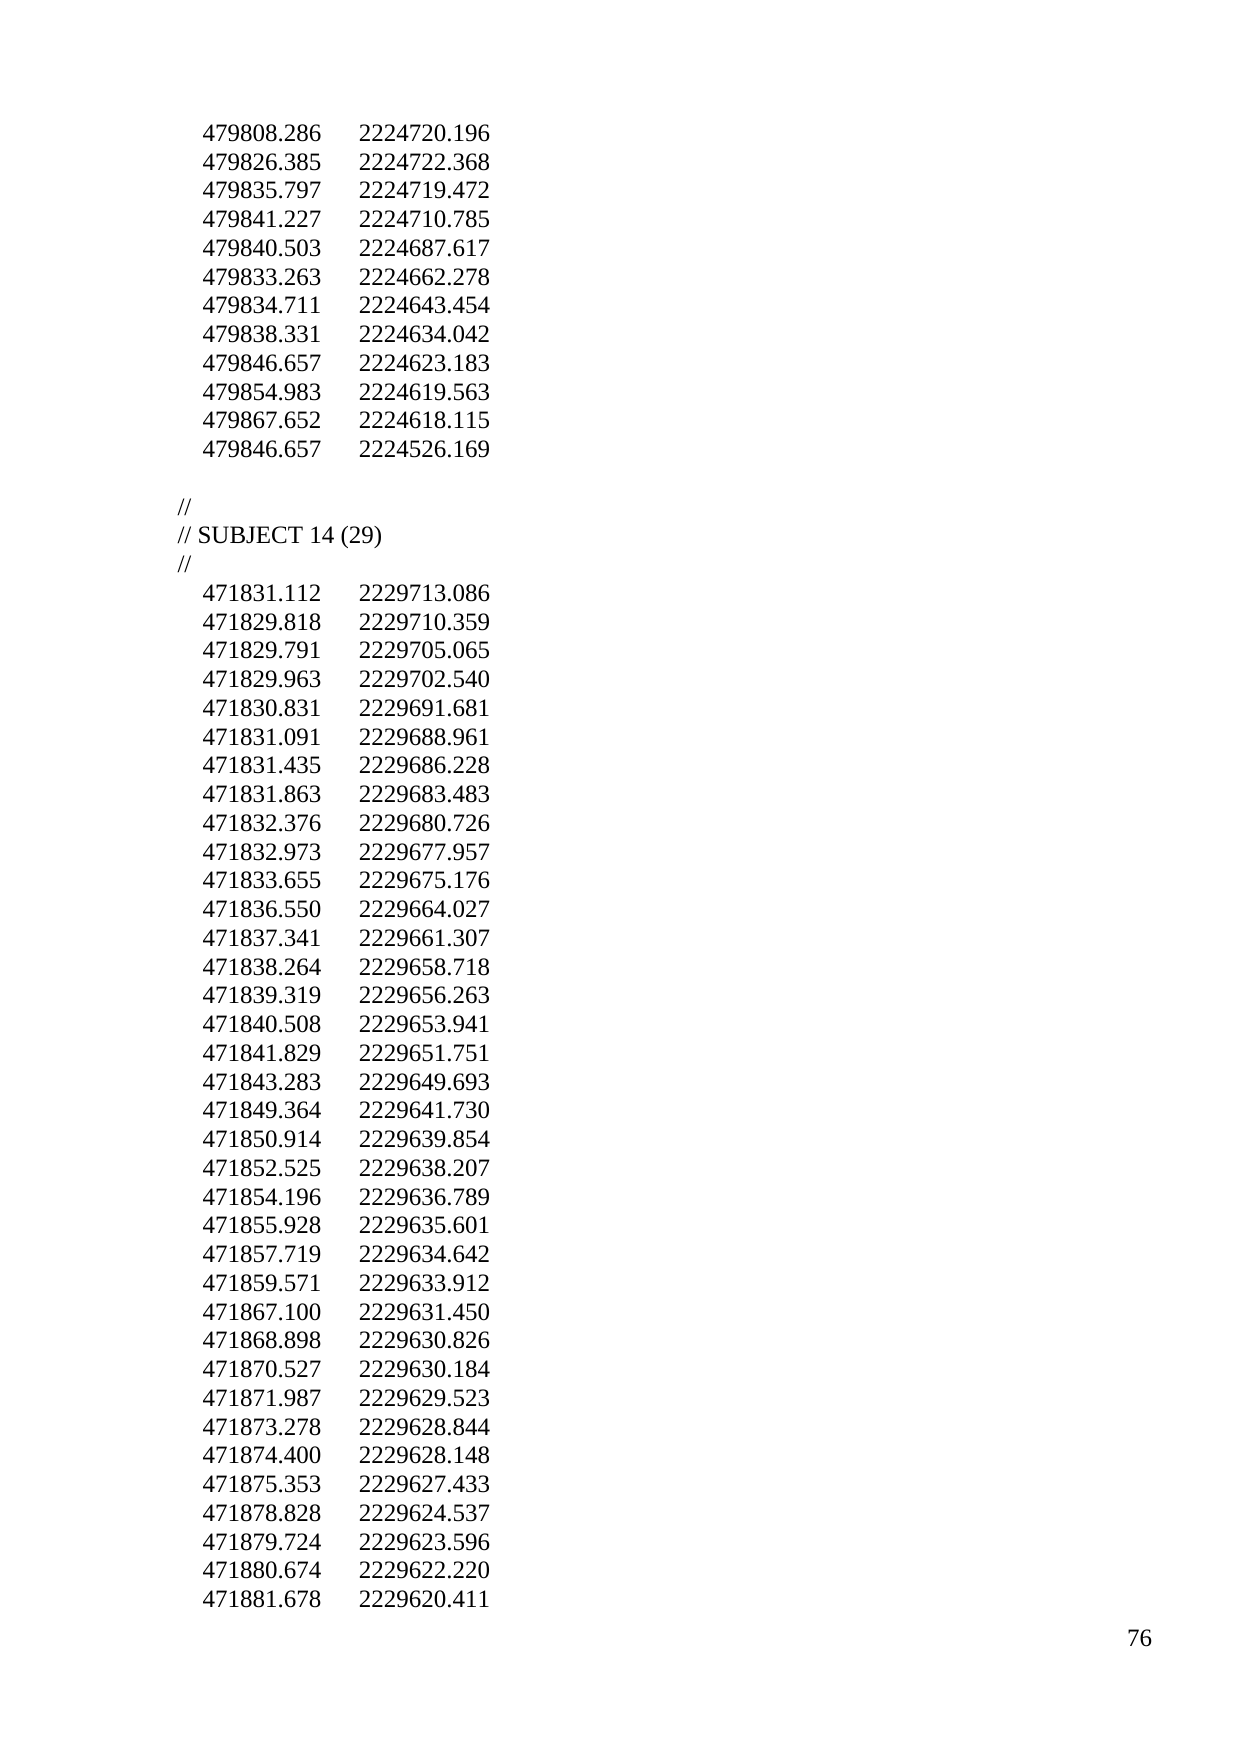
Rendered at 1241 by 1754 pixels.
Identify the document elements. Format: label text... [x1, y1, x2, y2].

text 471832.376 2229680.726 [177, 808, 1152, 837]
text 471841.829 2229651.751 [177, 1038, 1152, 1067]
text 471852.525 2229638.207 [177, 1153, 1152, 1182]
text 479833.263 2224662.278 [177, 262, 1152, 291]
text 471829.963 2229702.540 [177, 664, 1152, 693]
text 471873.278 2229628.844 [177, 1412, 1152, 1441]
text 471850.914 2229639.854 [177, 1124, 1152, 1153]
text 471838.264 2229658.718 [177, 952, 1152, 981]
text // [177, 492, 1152, 521]
text // [177, 549, 1152, 578]
text 479834.711 2224643.454 [177, 291, 1152, 319]
text 471832.973 2229677.957 [177, 837, 1152, 866]
text 471829.818 2229710.359 [177, 607, 1152, 636]
text 471840.508 2229653.941 [177, 1009, 1152, 1038]
text // SUBJECT 14 (29) [177, 521, 1152, 549]
text 471831.863 2229683.483 [177, 779, 1152, 808]
text 479846.657 2224526.169 [177, 434, 1152, 463]
text 471837.341 2229661.307 [177, 923, 1152, 952]
text 471879.724 2229623.596 [177, 1527, 1152, 1556]
text 471878.828 2229624.537 [177, 1498, 1152, 1527]
text 471831.091 2229688.961 [177, 722, 1152, 751]
text 471829.791 2229705.065 [177, 636, 1152, 664]
text 479854.983 2224619.563 [177, 377, 1152, 406]
text 479841.227 2224710.785 [177, 204, 1152, 233]
text 479838.331 2224634.042 [177, 319, 1152, 348]
text 471881.678 2229620.411 [177, 1584, 1152, 1613]
text 479808.286 2224720.196 [177, 118, 1152, 147]
text 471831.435 2229686.228 [177, 751, 1152, 779]
text 471849.364 2229641.730 [177, 1096, 1152, 1124]
text 471839.319 2229656.263 [177, 981, 1152, 1009]
text 471867.100 2229631.450 [177, 1297, 1152, 1326]
text 471880.674 2229622.220 [177, 1556, 1152, 1584]
text 479846.657 2224623.183 [177, 348, 1152, 377]
text 471875.353 2229627.433 [177, 1469, 1152, 1498]
text 471857.719 2229634.642 [177, 1239, 1152, 1268]
text 471830.831 2229691.681 [177, 693, 1152, 722]
text 479835.797 2224719.472 [177, 176, 1152, 204]
text 471833.655 2229675.176 [177, 866, 1152, 894]
text 471868.898 2229630.826 [177, 1326, 1152, 1354]
text 471854.196 2229636.789 [177, 1182, 1152, 1211]
text 479840.503 2224687.617 [177, 233, 1152, 262]
text 471870.527 2229630.184 [177, 1354, 1152, 1383]
text 471871.987 2229629.523 [177, 1383, 1152, 1412]
text 471836.550 2229664.027 [177, 894, 1152, 923]
text 471831.112 2229713.086 [177, 578, 1152, 607]
text 471843.283 2229649.693 [177, 1067, 1152, 1096]
text 479826.385 2224722.368 [177, 147, 1152, 176]
text 471874.400 2229628.148 [177, 1441, 1152, 1469]
text 471855.928 2229635.601 [177, 1211, 1152, 1239]
text 479867.652 2224618.115 [177, 406, 1152, 434]
text 471859.571 2229633.912 [177, 1268, 1152, 1297]
